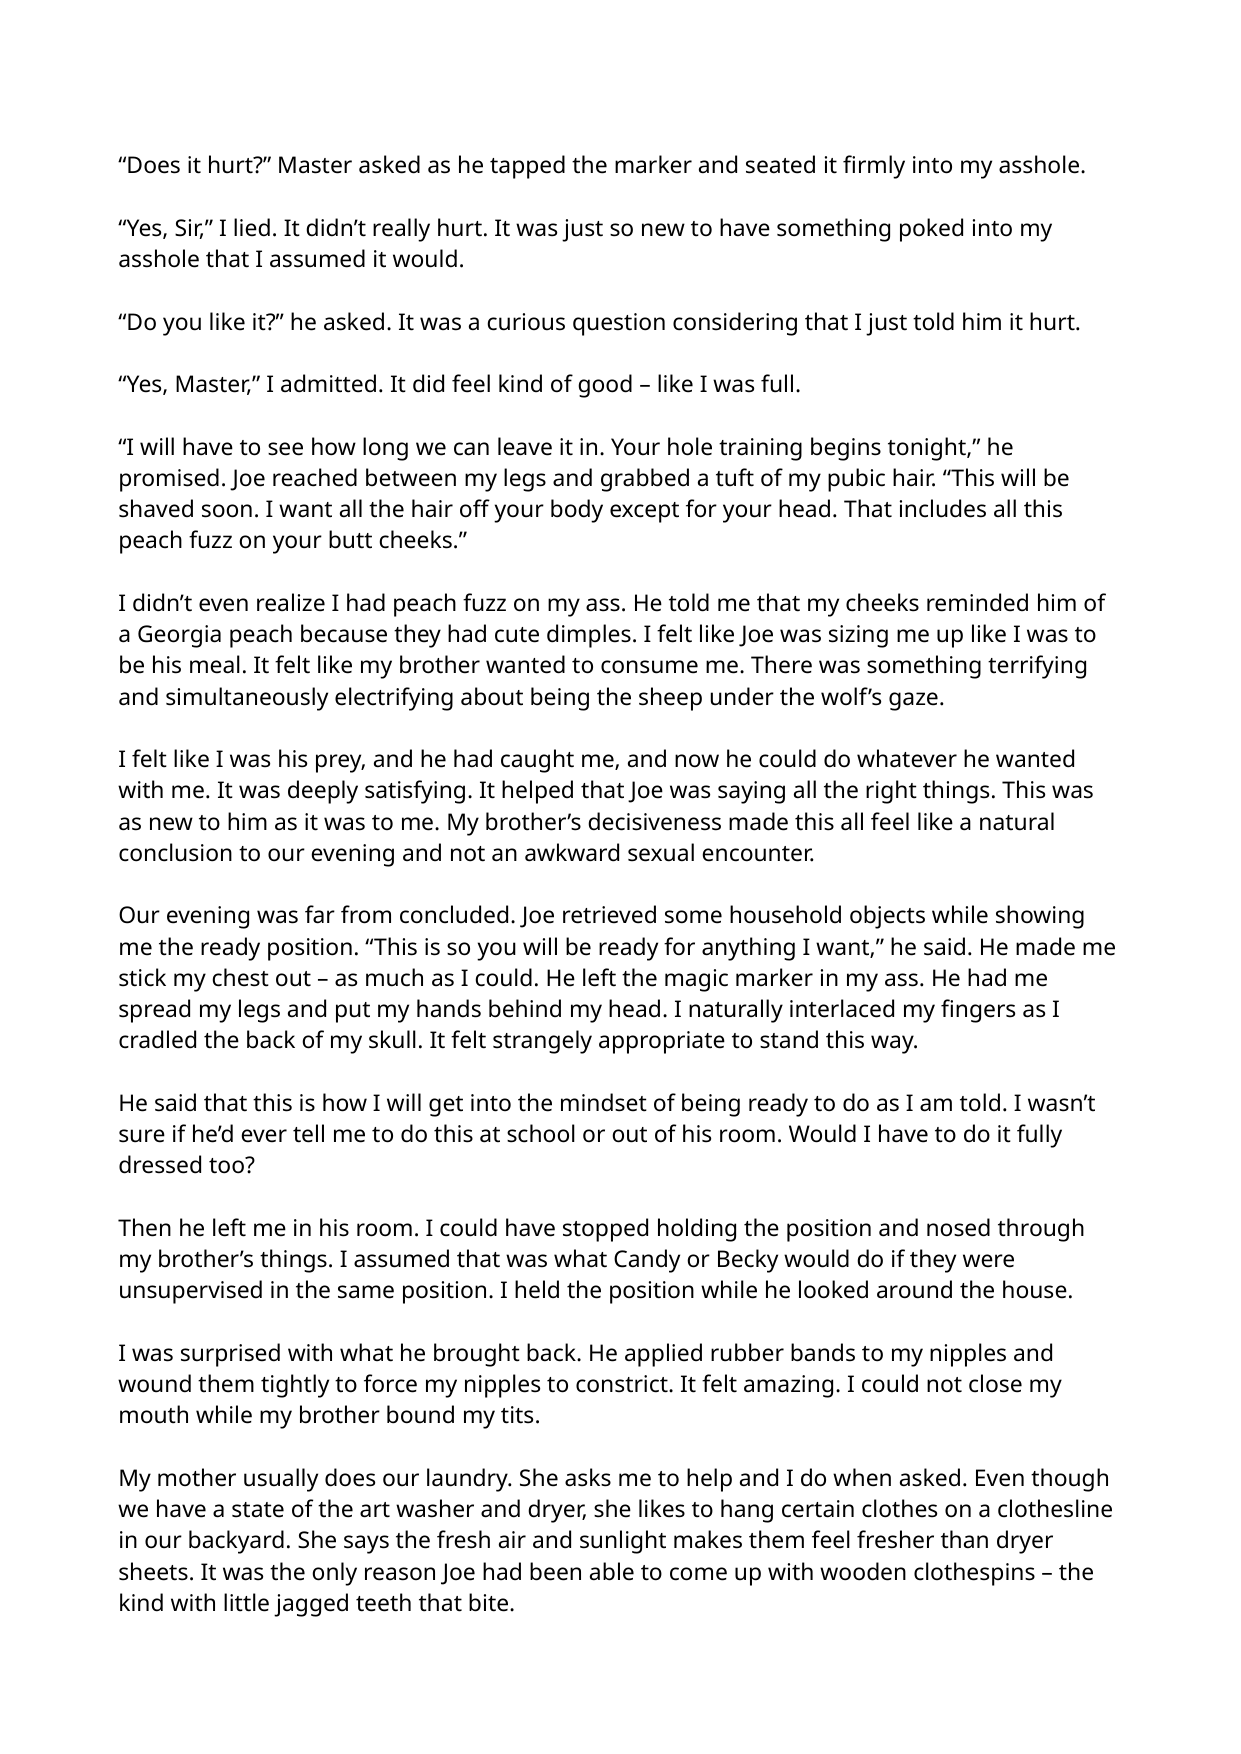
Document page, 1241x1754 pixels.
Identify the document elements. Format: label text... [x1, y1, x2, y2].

text I was surprised with what he brought back. He applied rubber bands to my nipples and wound them tightly to force my nipples to constrict. It felt amazing. I could not close my mouth while my brother bound my tits. [118, 1337, 1122, 1431]
text “Yes, Sir,” I lied. It didn’t really hurt. It was just so new to have something poked into my asshole that I assumed it would. [118, 212, 1122, 274]
text “Do you like it?” he asked. It was a curious question considering that I just told him it hurt. [118, 306, 1122, 337]
text “Does it hurt?” Master asked as he tapped the marker and seated it firmly into my asshole. [118, 149, 1122, 181]
text Our evening was far from concluded. Joe retrieved some household objects while showing me the ready position. “This is so you will be ready for anything I want,” he said. He made me stick my chest out – as much as I could. He left the magic marker in my ass. He had me spread my legs and put my hands behind my head. I naturally interlaced my fingers as I cradled the back of my skull. It felt strangely appropriate to stand this way. [118, 899, 1122, 1056]
text “Yes, Master,” I admitted. It did feel kind of good – like I was full. [118, 368, 1122, 399]
text I didn’t even realize I had peach fuzz on my ass. He told me that my cheeks reminded him of a Georgia peach because they had cute dimples. I felt like Joe was sizing me up like I was to be his meal. It felt like my brother wanted to consume me. There was something terrifying and simultaneously electrifying about being the sheep under the wolf’s gaze. [118, 587, 1122, 712]
text He said that this is how I will get into the mindset of being ready to do as I am told. I wasn’t sure if he’d ever tell me to do this at school or out of his room. Would I have to do it fully dressed too? [118, 1087, 1122, 1181]
text Then he left me in his room. I could have stopped holding the position and nosed through my brother’s things. I assumed that was what Candy or Becky would do if they were unsupervised in the same position. I held the position while he looked around the house. [118, 1212, 1122, 1306]
text My mother usually does our laundry. She asks me to help and I do when asked. Even though we have a state of the art washer and dryer, she likes to hang certain clothes on a clothesline in our backyard. She says the fresh air and sunlight makes them feel fresher than dryer sheets. It was the only reason Joe had been able to come up with wooden clothespins – the kind with little jagged teeth that bite. [118, 1462, 1122, 1618]
text “I will have to see how long we can leave it in. Your hole training begins tonight,” he promised. Joe reached between my legs and grabbed a tuft of my pubic hair. “This will be shaved soon. I want all the hair off your body except for your head. That includes all this peach fuzz on your butt cheeks.” [118, 431, 1122, 556]
text I felt like I was his prey, and he had caught me, and now he could do whatever he wanted with me. It was deeply satisfying. It helped that Joe was saying all the right things. This was as new to him as it was to me. My brother’s decisiveness made this all feel like a natural conclusion to our evening and not an awkward sexual encounter. [118, 743, 1122, 868]
